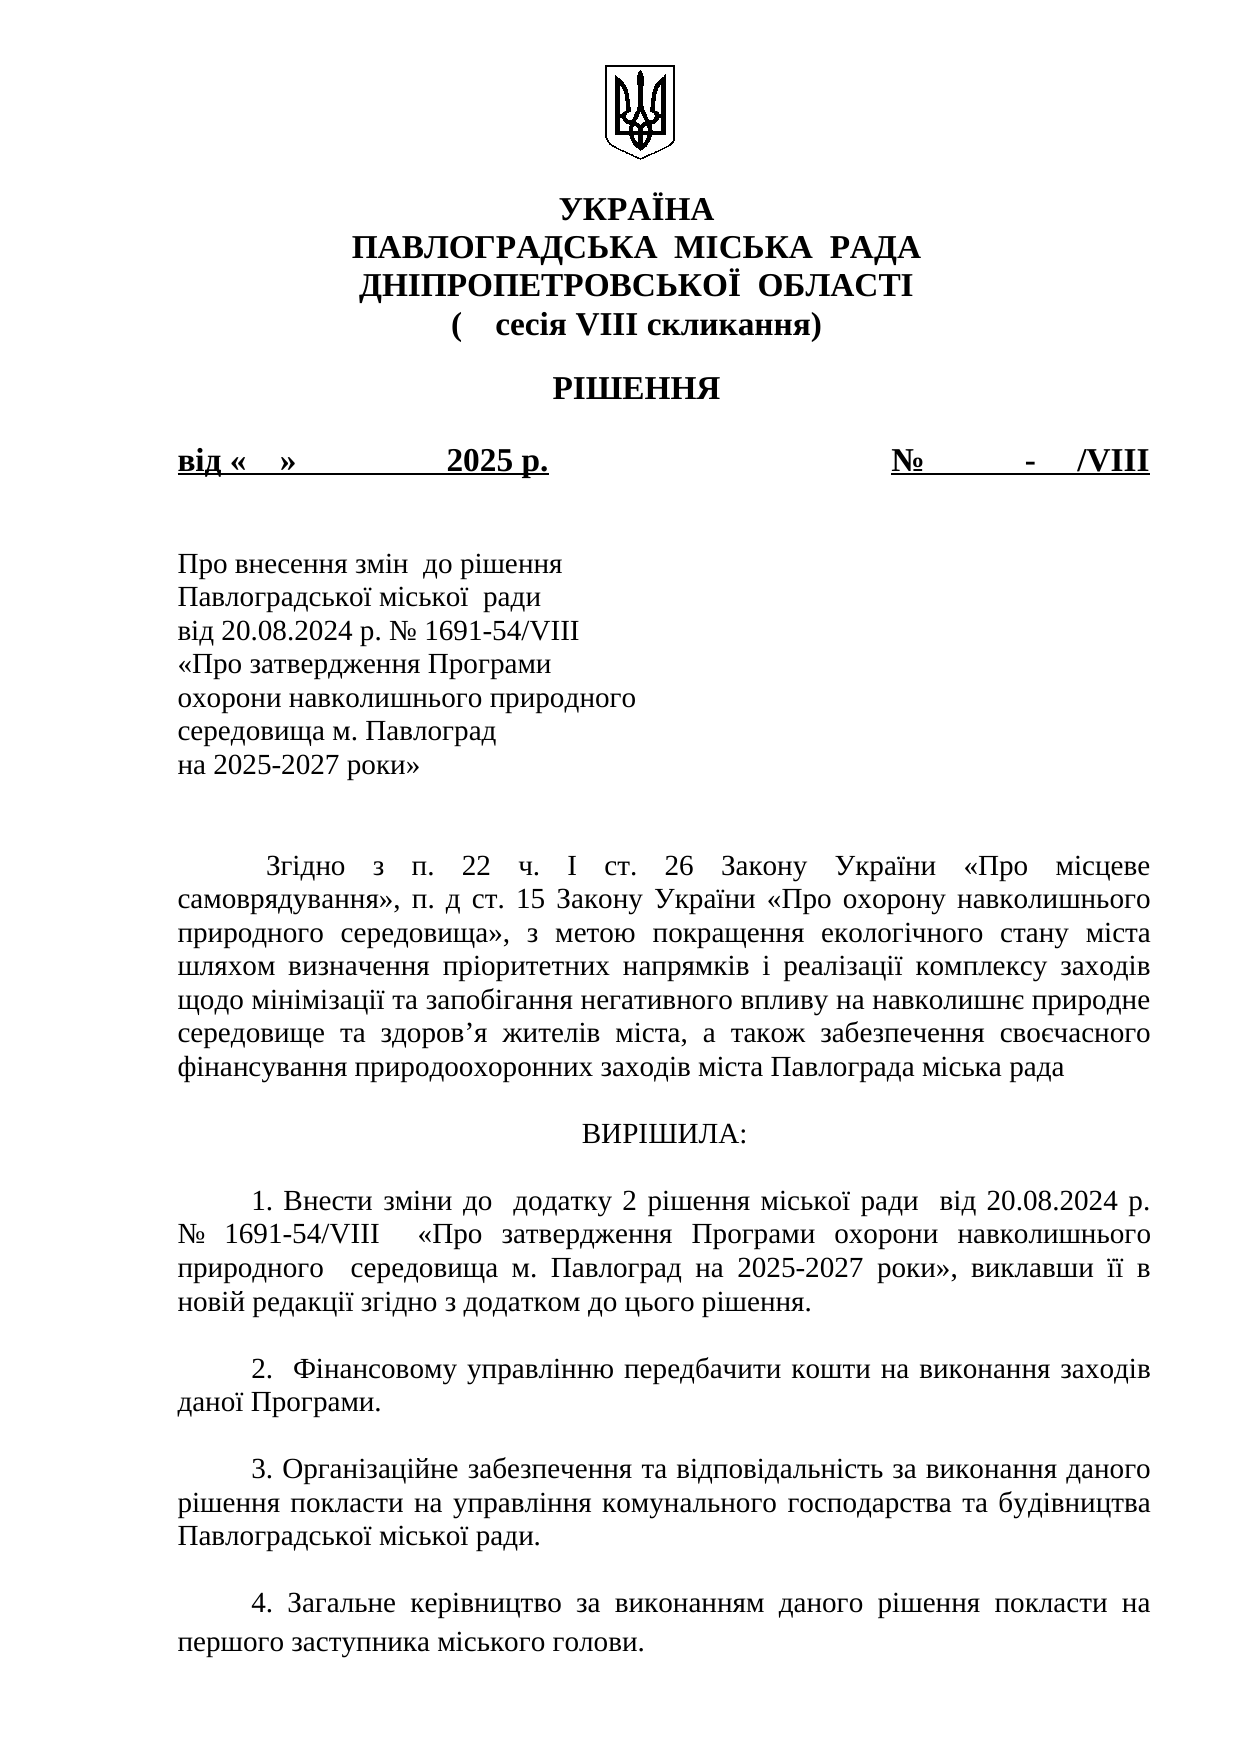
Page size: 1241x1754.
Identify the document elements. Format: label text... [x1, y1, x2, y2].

text 3. Організаційне забезпечення та відповідальність за виконання даного рішення покласти на управління комунального господарства та будівництва Павлоградської міської ради. [177, 1451, 1152, 1552]
text ( сесія VІІІ скликання) [121, 304, 1152, 342]
text Павлоградської міської ради [177, 579, 1152, 613]
text Згідно з п. 22 ч. І ст. 26 Закону України «Про місцеве самоврядування», п. д ст. 15 Закону України «Про охорону навколишнього природного середовища», з метою покращення екологічного стану міста шляхом визначення пріоритетних напрямків і реалізації комплексу заходів щодо мінімізації та запобігання негативного впливу на навколишнє природне середовище та здоров’я жителів міста, а також забезпечення своєчасного фінансування природоохоронних заходів міста Павлограда міська рада [177, 848, 1152, 1082]
text «Про затвердження Програми [177, 646, 1152, 680]
text 4. Загальне керівництво за виконанням даного рішення покласти на першого заступника міського голови. [177, 1586, 1152, 1658]
picture [598, 59, 681, 164]
text Про внесення змін до рішення [177, 546, 1152, 579]
text середовища м. Павлоград [177, 713, 1152, 747]
text ПАВЛОГРАДСЬКА МІСЬКА РАДА [121, 227, 1152, 265]
text від 20.08.2024 р. № 1691-54/VIIІ [177, 613, 1152, 646]
text Вирішила: [177, 1116, 1152, 1149]
text охорони навколишнього природного [177, 680, 1152, 713]
text 2. Фінансовому управлінню передбачити кошти на виконання заходів даної Програми. [177, 1351, 1152, 1418]
text УКРАЇНА [121, 189, 1152, 227]
text РІШЕННЯ [121, 368, 1152, 407]
text ДНІПРОПЕТРОВСЬКОЇ ОБЛАСТІ [121, 265, 1152, 304]
text 1. Внести зміни до додатку 2 рішення міської ради від 20.08.2024 р. № 1691-54/VIII «Про затвердження Програми охорони навколишнього природного середовища м. Павлоград на 2025-2027 роки», виклавши її в новій редакції згідно з додатком до цього рішення. [177, 1183, 1152, 1317]
text від « » 2025 р. № - /VIIІ [177, 440, 1152, 479]
text на 2025-2027 роки» [177, 747, 1152, 781]
